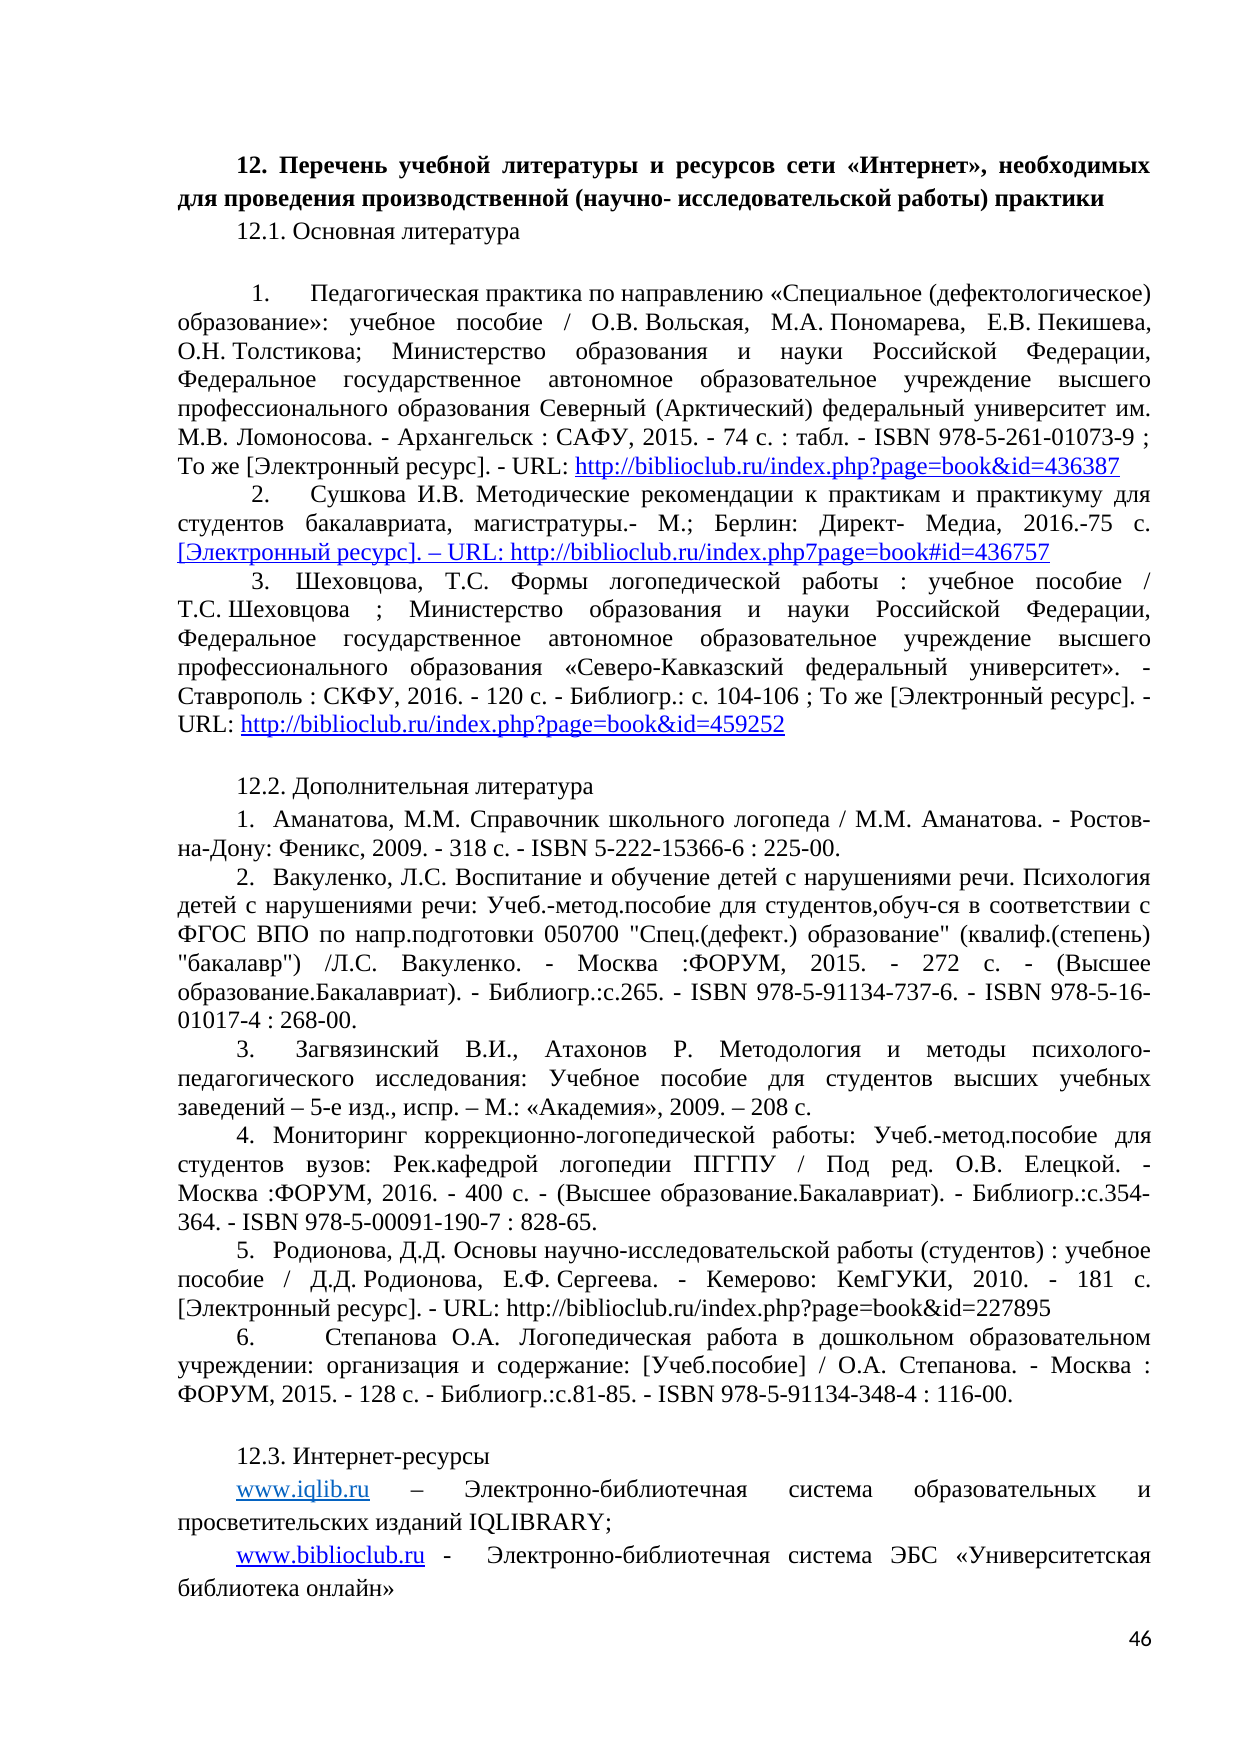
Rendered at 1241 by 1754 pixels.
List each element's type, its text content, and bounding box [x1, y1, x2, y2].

text 12.3. Интернет-ресурсы [177, 1441, 1152, 1470]
list Вакуленко, Л.С. Воспитание и обучение детей с нарушениями речи. Психология детей с нарушениями речи: Учеб.-метод.пособие для студентов,обуч-ся в соответствии с ФГОС ВПО по напр.подготовки 050700 "Спец.(дефект.) образование" (квалиф.(степень) "бакалавр") /Л.С. Вакуленко. - Москва :ФОРУМ, 2015. - 272 с. - (Высшее образование.Бакалавриат). - Библиогр.:с.265. - ISBN 978-5-91134-737-6. - ISBN 978-5-16-01017-4 : 268-00. [177, 862, 1152, 1034]
text 12.2. Дополнительная литература [177, 771, 1152, 800]
text www.biblioclub.ru - Электронно-библиотечная система ЭБС «Университетская библиотека онлайн» [177, 1540, 1152, 1602]
list Аманатова, М.М. Справочник школьного логопеда / М.М. Аманатова. - Ростов-на-Дону: Феникс, 2009. - 318 с. - ISBN 5-222-15366-6 : 225-00. [177, 804, 1152, 862]
list Родионова, Д.Д. Основы научно-исследовательской работы (студентов) : учебное пособие / Д.Д. Родионова, Е.Ф. Сергеева. - Кемерово: КемГУКИ, 2010. - 181 с. [Электронный ресурс]. - URL: http://biblioclub.ru/index.php?page=book&id=227895 [177, 1236, 1152, 1322]
list Загвязинский В.И., Атахонов Р. Методология и методы психолого-педагогического исследования: Учебное пособие для студентов высших учебных заведений – 5-е изд., испр. – М.: «Академия», 2009. – 208 с. [177, 1034, 1152, 1121]
text 12.1. Основная литература [177, 216, 1152, 245]
list Педагогическая практика по направлению «Специальное (дефектологическое) образование»: учебное пособие / О.В. Вольская, М.А. Пономарева, Е.В. Пекишева, О.Н. Толстикова; Министерство образования и науки Российской Федерации, Федеральное государственное автономное образовательное учреждение высшего профессионального образования Северный (Арктический) федеральный университет им. М.В. Ломоносова. - Архангельск : САФУ, 2015. - 74 с. : табл. - ISBN 978-5-261-01073-9 ; То же [Электронный ресурс]. - URL: http://biblioclub.ru/index.php?page=book&id=436387 [177, 278, 1152, 479]
list Степанова О.А. Логопедическая работа в дошкольном образовательном учреждении: организация и содержание: [Учеб.пособие] / О.А. Степанова. - Москва : ФОРУМ, 2015. - 128 с. - Библиогр.:с.81-85. - ISBN 978-5-91134-348-4 : 116-00. [177, 1322, 1152, 1408]
list Сушкова И.В. Методические рекомендации к практикам и практикуму для студентов бакалавриата, магистратуры.- М.; Берлин: Директ- Медиа, 2016.-75 с. [Электронный ресурс]. – URL: http://biblioclub.ru/index.php7page=book#id=436757 [177, 479, 1152, 566]
list Мониторинг коррекционно-логопедической работы: Учеб.-метод.пособие для студентов вузов: Рек.кафедрой логопедии ПГГПУ / Под ред. О.В. Елецкой. - Москва :ФОРУМ, 2016. - 400 с. - (Высшее образование.Бакалавриат). - Библиогр.:с.354-364. - ISBN 978-5-00091-190-7 : 828-65. [177, 1121, 1152, 1236]
text www.iqlib.ru – Электронно-библиотечная система образовательных и просветительских изданий IQLIBRARY; [177, 1474, 1152, 1536]
list Шеховцова, Т.С. Формы логопедической работы : учебное пособие / Т.С. Шеховцова ; Министерство образования и науки Российской Федерации, Федеральное государственное автономное образовательное учреждение высшего профессионального образования «Северо-Кавказский федеральный университет». - Ставрополь : СКФУ, 2016. - 120 с. - Библиогр.: с. 104-106 ; То же [Электронный ресурс]. - URL: http://biblioclub.ru/index.php?page=book&id=459252 [177, 566, 1152, 738]
text 12. Перечень учебной литературы и ресурсов сети «Интернет», необходимых для проведения производственной (научно- исследовательской работы) практики [177, 150, 1152, 212]
